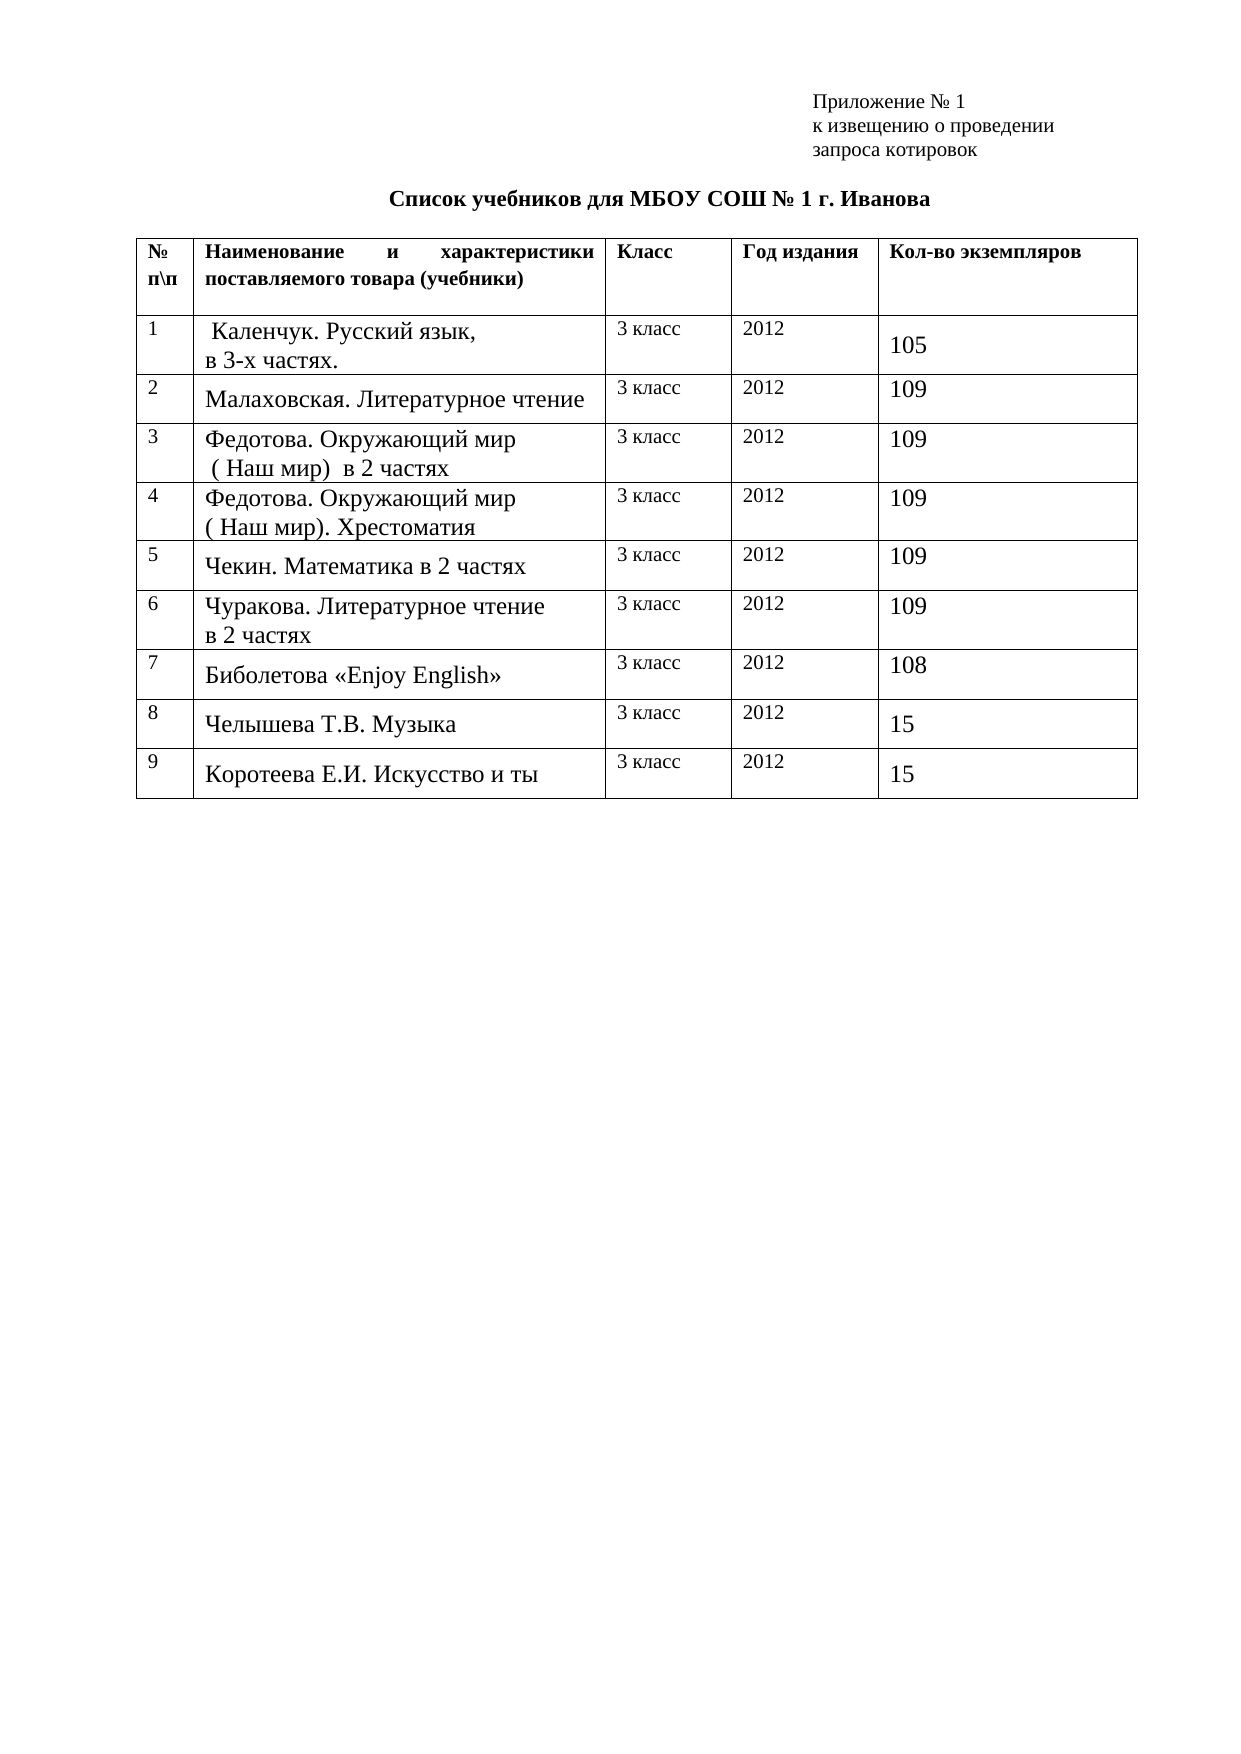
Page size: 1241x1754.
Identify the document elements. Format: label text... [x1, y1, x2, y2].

table_cell 2012 [732, 375, 878, 423]
table_cell 105 [879, 316, 1137, 373]
table_cell 3 класс [606, 541, 731, 590]
table_header Год издания [732, 239, 878, 315]
table_cell 2012 [732, 541, 878, 590]
table_cell 3 класс [606, 483, 731, 540]
table_cell 109 [879, 541, 1137, 590]
table_cell Чуракова. Литературное чтение в 2 частях [194, 591, 605, 649]
table_cell 2012 [732, 424, 878, 482]
table_cell 6 [137, 591, 193, 649]
table_cell 3 [137, 424, 193, 482]
table_cell 9 [137, 749, 193, 798]
table_cell 108 [879, 650, 1137, 698]
table_cell 2 [137, 375, 193, 423]
table_cell 109 [879, 483, 1137, 540]
table_cell 2012 [732, 749, 878, 798]
table_cell 109 [879, 591, 1137, 649]
table_cell 3 класс [606, 316, 731, 373]
table_cell 3 класс [606, 424, 731, 482]
table_header Кол-во экземпляров [879, 239, 1137, 315]
text к извещению о проведении [812, 113, 1152, 137]
table_cell Биболетова «Enjoy English» [194, 650, 605, 698]
table_cell 5 [137, 541, 193, 590]
table_cell 3 класс [606, 591, 731, 649]
table_cell 109 [879, 424, 1137, 482]
table_cell 8 [137, 700, 193, 748]
table_cell Челышева Т.В. Музыка [194, 700, 605, 748]
table_cell Федотова. Окружающий мир ( Наш мир). Хрестоматия [194, 483, 605, 540]
table_cell 3 класс [606, 749, 731, 798]
text Список учебников для МБОУ СОШ № 1 г. Иванова [148, 185, 1152, 211]
text Приложение № 1 [812, 89, 1152, 113]
table_header № п\п [137, 239, 193, 315]
table_cell 1 [137, 316, 193, 373]
table_cell 4 [137, 483, 193, 540]
table_cell Федотова. Окружающий мир ( Наш мир) в 2 частях [194, 424, 605, 482]
table_cell Коротеева Е.И. Искусство и ты [194, 749, 605, 798]
table_cell 2012 [732, 700, 878, 748]
table_cell 2012 [732, 650, 878, 698]
table_header Класс [606, 239, 731, 315]
table_header Наименование и характеристики поставляемого товара (учебники) [194, 239, 605, 315]
table_cell 109 [879, 375, 1137, 423]
table_cell 7 [137, 650, 193, 698]
table_cell 3 класс [606, 700, 731, 748]
table_cell 3 класс [606, 650, 731, 698]
text запроса котировок [812, 137, 1152, 161]
table_cell 2012 [732, 483, 878, 540]
table_cell Чекин. Математика в 2 частях [194, 541, 605, 590]
table_cell 2012 [732, 316, 878, 373]
table_cell 3 класс [606, 375, 731, 423]
table_cell 15 [879, 749, 1137, 798]
table_cell 15 [879, 700, 1137, 748]
table_cell Малаховская. Литературное чтение [194, 375, 605, 423]
table_cell 2012 [732, 591, 878, 649]
table_cell Каленчук. Русский язык, в 3-х частях. [194, 316, 605, 373]
